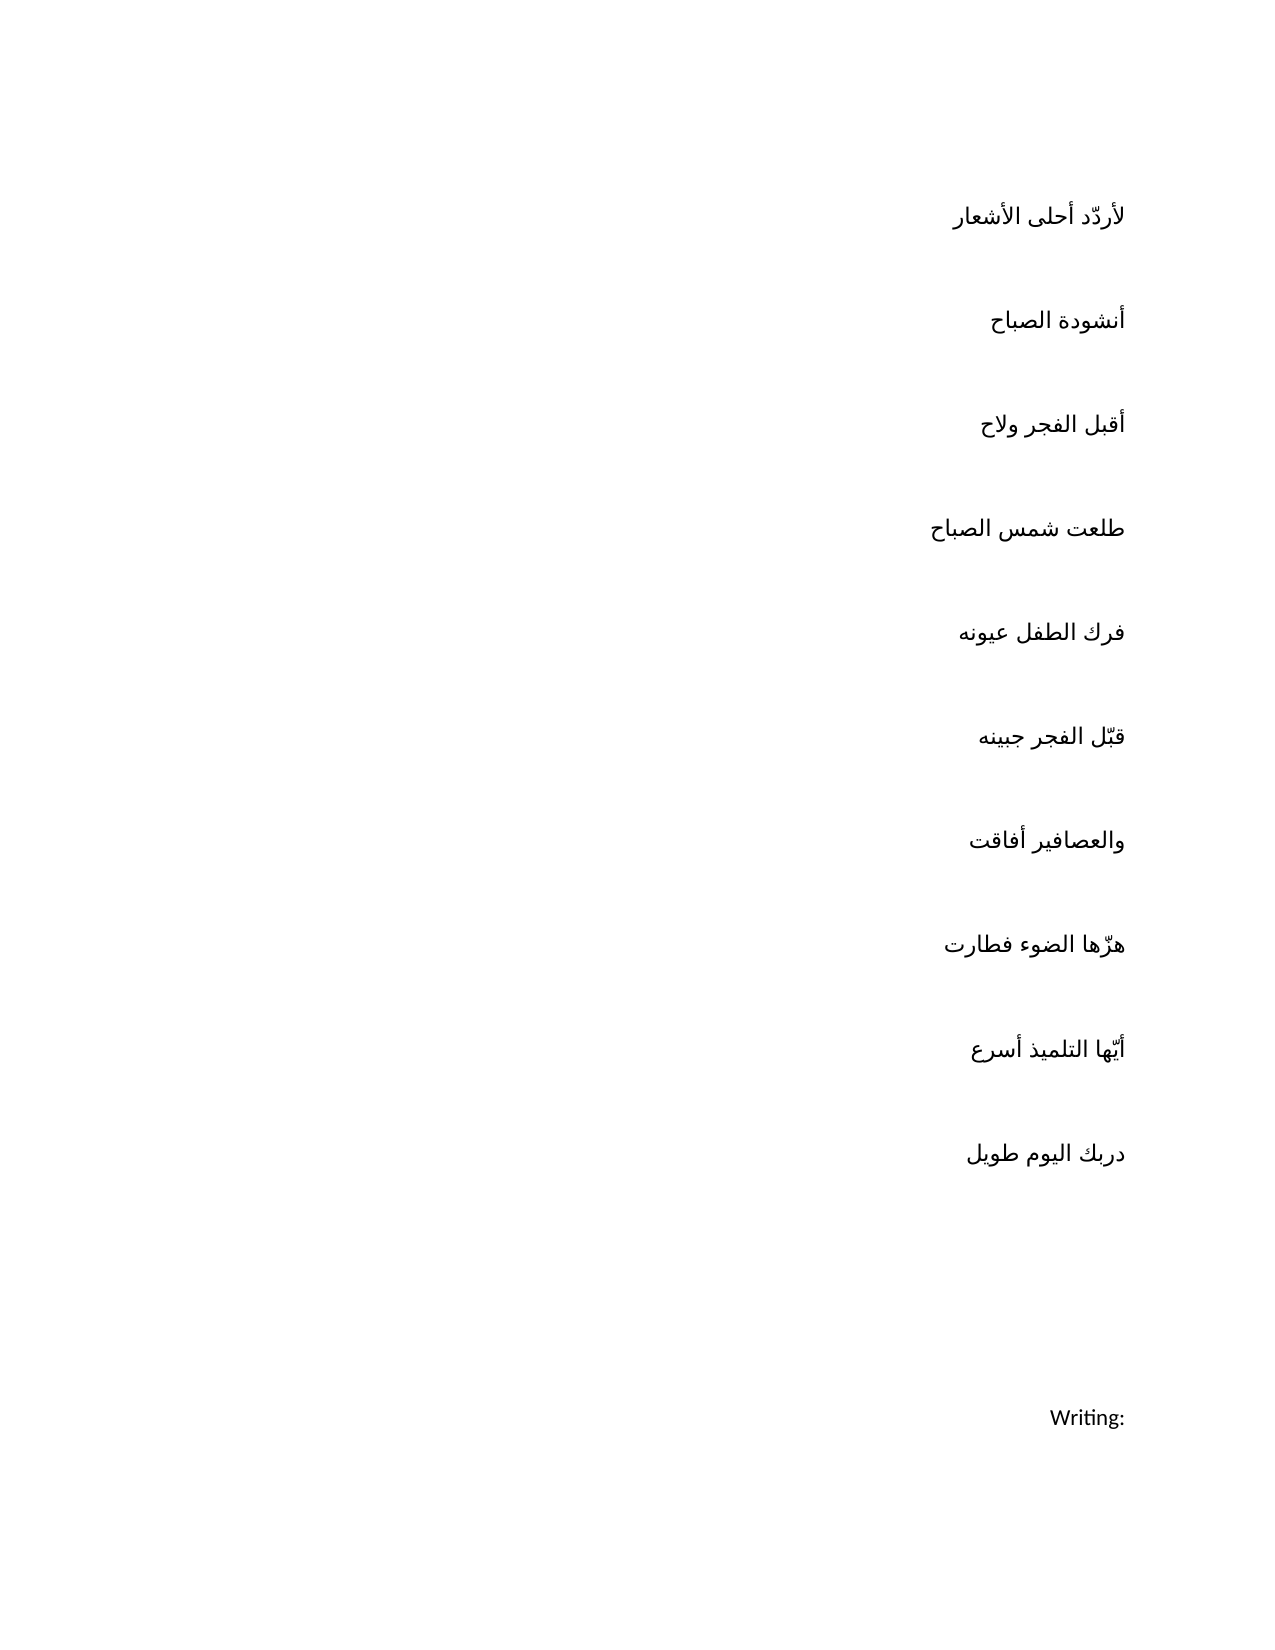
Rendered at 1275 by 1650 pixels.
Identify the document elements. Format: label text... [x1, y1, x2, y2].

text لأردّد أحلى الأشعار [150, 203, 1125, 229]
text طلعت شمس الصباح [150, 515, 1125, 542]
text فرك الطفل عيونه [150, 619, 1125, 646]
text هزّها الضوء فطارت [150, 931, 1125, 958]
text Writing: [150, 1403, 1125, 1431]
text أنشودة الصباح [150, 307, 1125, 333]
text قبّل الفجر جبينه [150, 723, 1125, 750]
text دربك اليوم طويل [150, 1139, 1125, 1166]
text أيّها التلميذ أسرع [150, 1036, 1125, 1062]
text والعصافير أفاقت [150, 827, 1125, 854]
text أقبل الفجر ولاح [150, 411, 1125, 437]
